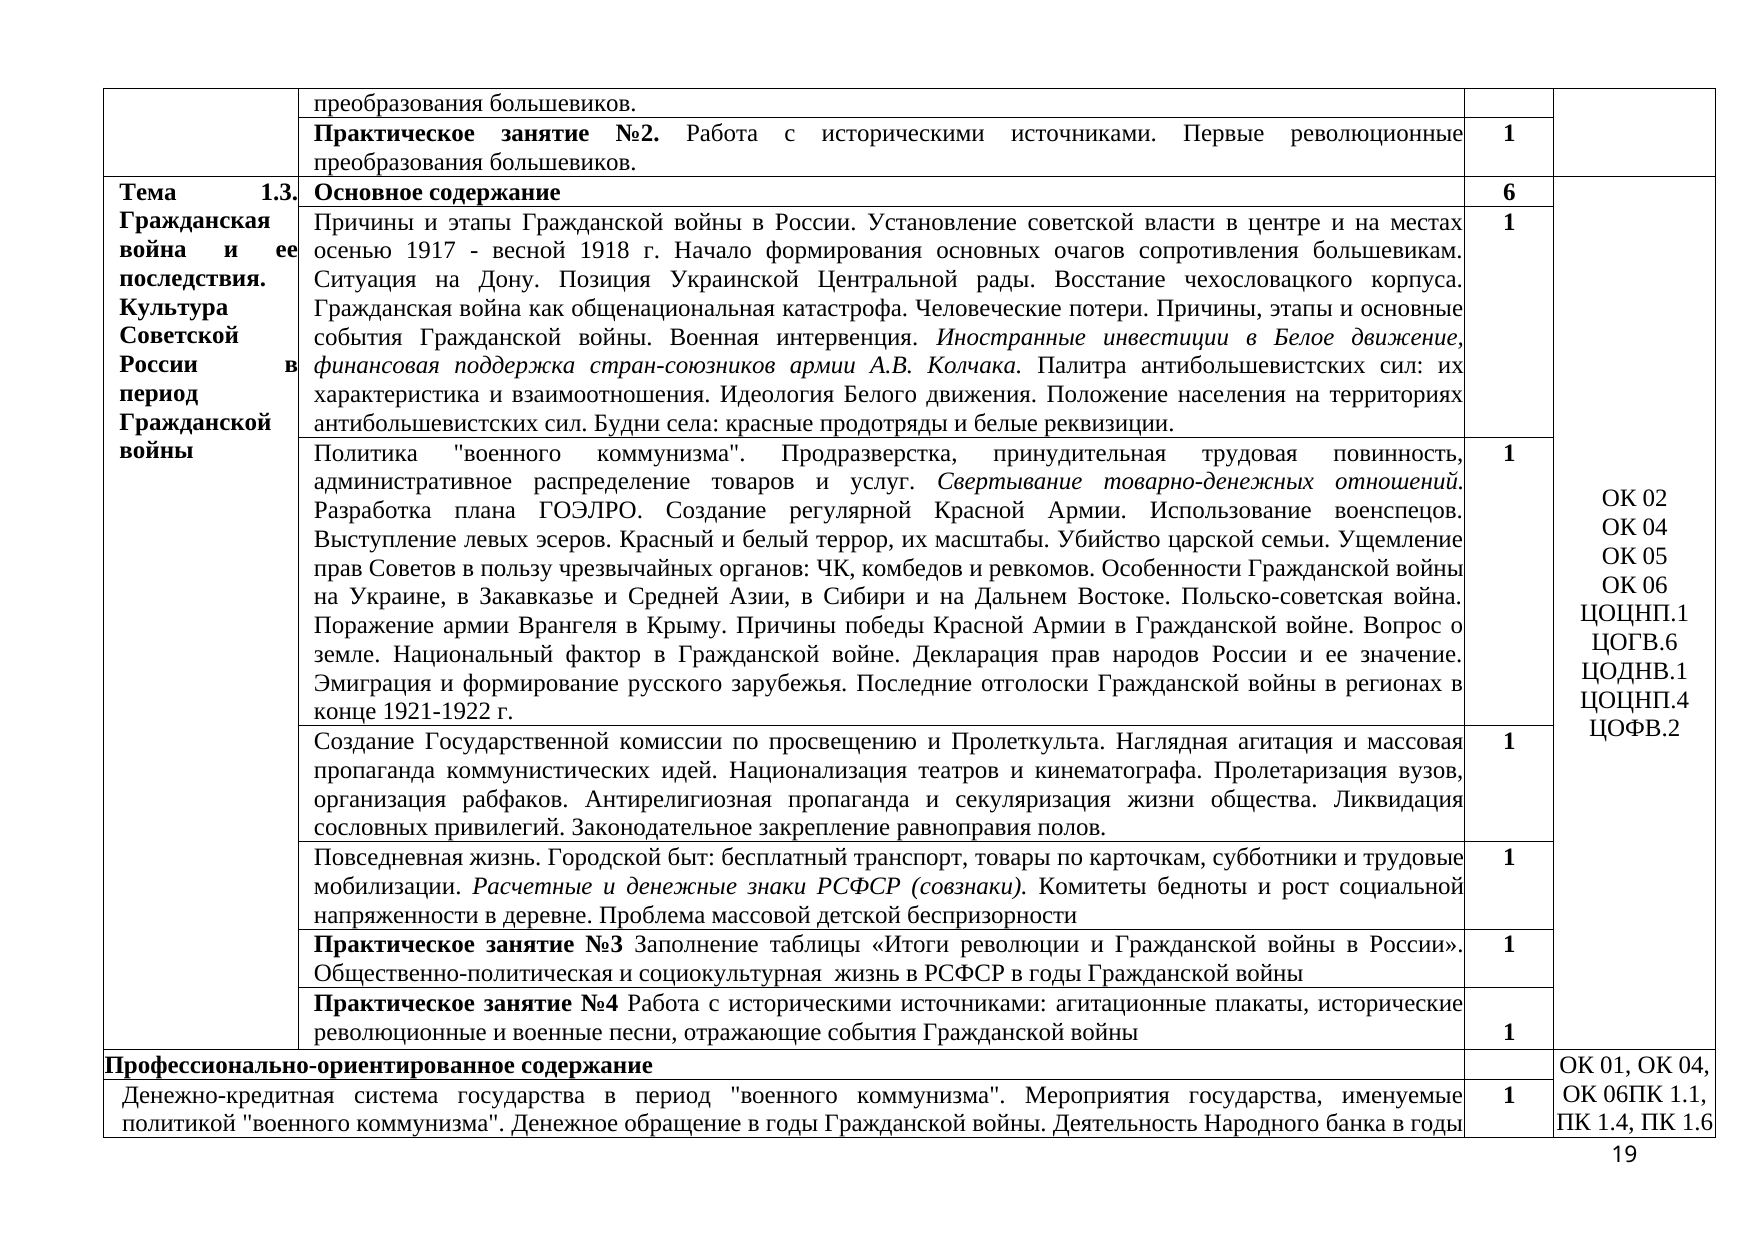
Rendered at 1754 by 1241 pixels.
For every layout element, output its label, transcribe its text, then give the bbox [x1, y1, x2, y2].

table_cell Профессионально-ориентированное содержание [104, 1050, 1464, 1079]
table_cell 1 [1465, 1080, 1553, 1137]
table_cell 1 [1465, 988, 1553, 1049]
table_cell Основное содержание [299, 177, 1464, 206]
table_cell 6 [1465, 177, 1553, 206]
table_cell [104, 1080, 1464, 1137]
table_cell ОК 02 ОК 04 ОК 05 ОК 06 ЦОЦНП.1 ЦОГВ.6 ЦОДНВ.1 ЦОЦНП.4 ЦОФВ.2 [1554, 177, 1715, 1049]
table_cell 1 [1465, 842, 1553, 928]
table_cell [1465, 1050, 1553, 1079]
table_cell 1 [1465, 726, 1553, 841]
table_cell Создание Государственной комиссии по просвещению и Пролеткульта. Наглядная агитация и массовая пропаганда коммунистических идей. Национализация театров и кинематографа. Пролетаризация вузов, организация рабфаков. Антирелигиозная пропаганда и секуляризация жизни общества. Ликвидация сословных привилегий. Законодательное закрепление равноправия полов. [299, 726, 1464, 841]
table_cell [299, 89, 1464, 117]
table_cell 1 [1465, 438, 1553, 725]
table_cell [299, 118, 1464, 176]
table_cell Практическое занятие №3 Заполнение таблицы «Итоги революции и Гражданской войны в России». Общественно-политическая и социокультурная жизнь в РСФСР в годы Гражданской войны [299, 930, 1464, 987]
table_cell Тема 1.3. Гражданская война и ее последствия. Культура Советской России в период Гражданской войны [104, 177, 298, 1049]
table_cell Практическое занятие №4 Работа с историческими источниками: агитационные плакаты, исторические революционные и военные песни, отражающие события Гражданской войны [299, 988, 1464, 1049]
table_cell 1 [1465, 207, 1553, 437]
table_cell Политика "военного коммунизма". Продразверстка, принудительная трудовая повинность, административное распределение товаров и услуг. Свертывание товарно-денежных отношений. Разработка плана ГОЭЛРО. Создание регулярной Красной Армии. Использование военспецов. Выступление левых эсеров. Красный и белый террор, их масштабы. Убийство царской семьи. Ущемление прав Советов в пользу чрезвычайных органов: ЧК, комбедов и ревкомов. Особенности Гражданской войны на Украине, в Закавказье и Средней Азии, в Сибири и на Дальнем Востоке. Польско-советская война. Поражение армии Врангеля в Крыму. Причины победы Красной Армии в Гражданской войне. Вопрос о земле. Национальный фактор в Гражданской войне. Декларация прав народов России и ее значение. Эмиграция и формирование русского зарубежья. Последние отголоски Гражданской войны в регионах в конце 1921-1922 г. [299, 438, 1464, 725]
table_cell Повседневная жизнь. Городской быт: бесплатный транспорт, товары по карточкам, субботники и трудовые мобилизации. Расчетные и денежные знаки РСФСР (совзнаки). Комитеты бедноты и рост социальной напряженности в деревне. Проблема массовой детской беспризорности [299, 842, 1464, 928]
table_cell 1 [1465, 930, 1553, 987]
table_cell 1 [1465, 89, 1553, 117]
table_cell 1 [1465, 118, 1553, 176]
table_cell Причины и этапы Гражданской войны в России. Установление советской власти в центре и на местах осенью 1917 - весной 1918 г. Начало формирования основных очагов сопротивления большевикам. Ситуация на Дону. Позиция Украинской Центральной рады. Восстание чехословацкого корпуса. Гражданская война как общенациональная катастрофа. Человеческие потери. Причины, этапы и основные события Гражданской войны. Военная интервенция. Иностранные инвестиции в Белое движение, финансовая поддержка стран-союзников армии А.В. Колчака. Палитра антибольшевистских сил: их характеристика и взаимоотношения. Идеология Белого движения. Положение населения на территориях антибольшевистских сил. Будни села: красные продотряды и белые реквизиции. [299, 207, 1464, 437]
table_cell ОК 01, ОК 04, ОК 06ПК 1.1, ПК 1.4, ПК 1.6 ЦОЦНП.4, ЦОГВ.6, ЦОПВ.2, ЦОДНВ.2 [1554, 1050, 1715, 1137]
